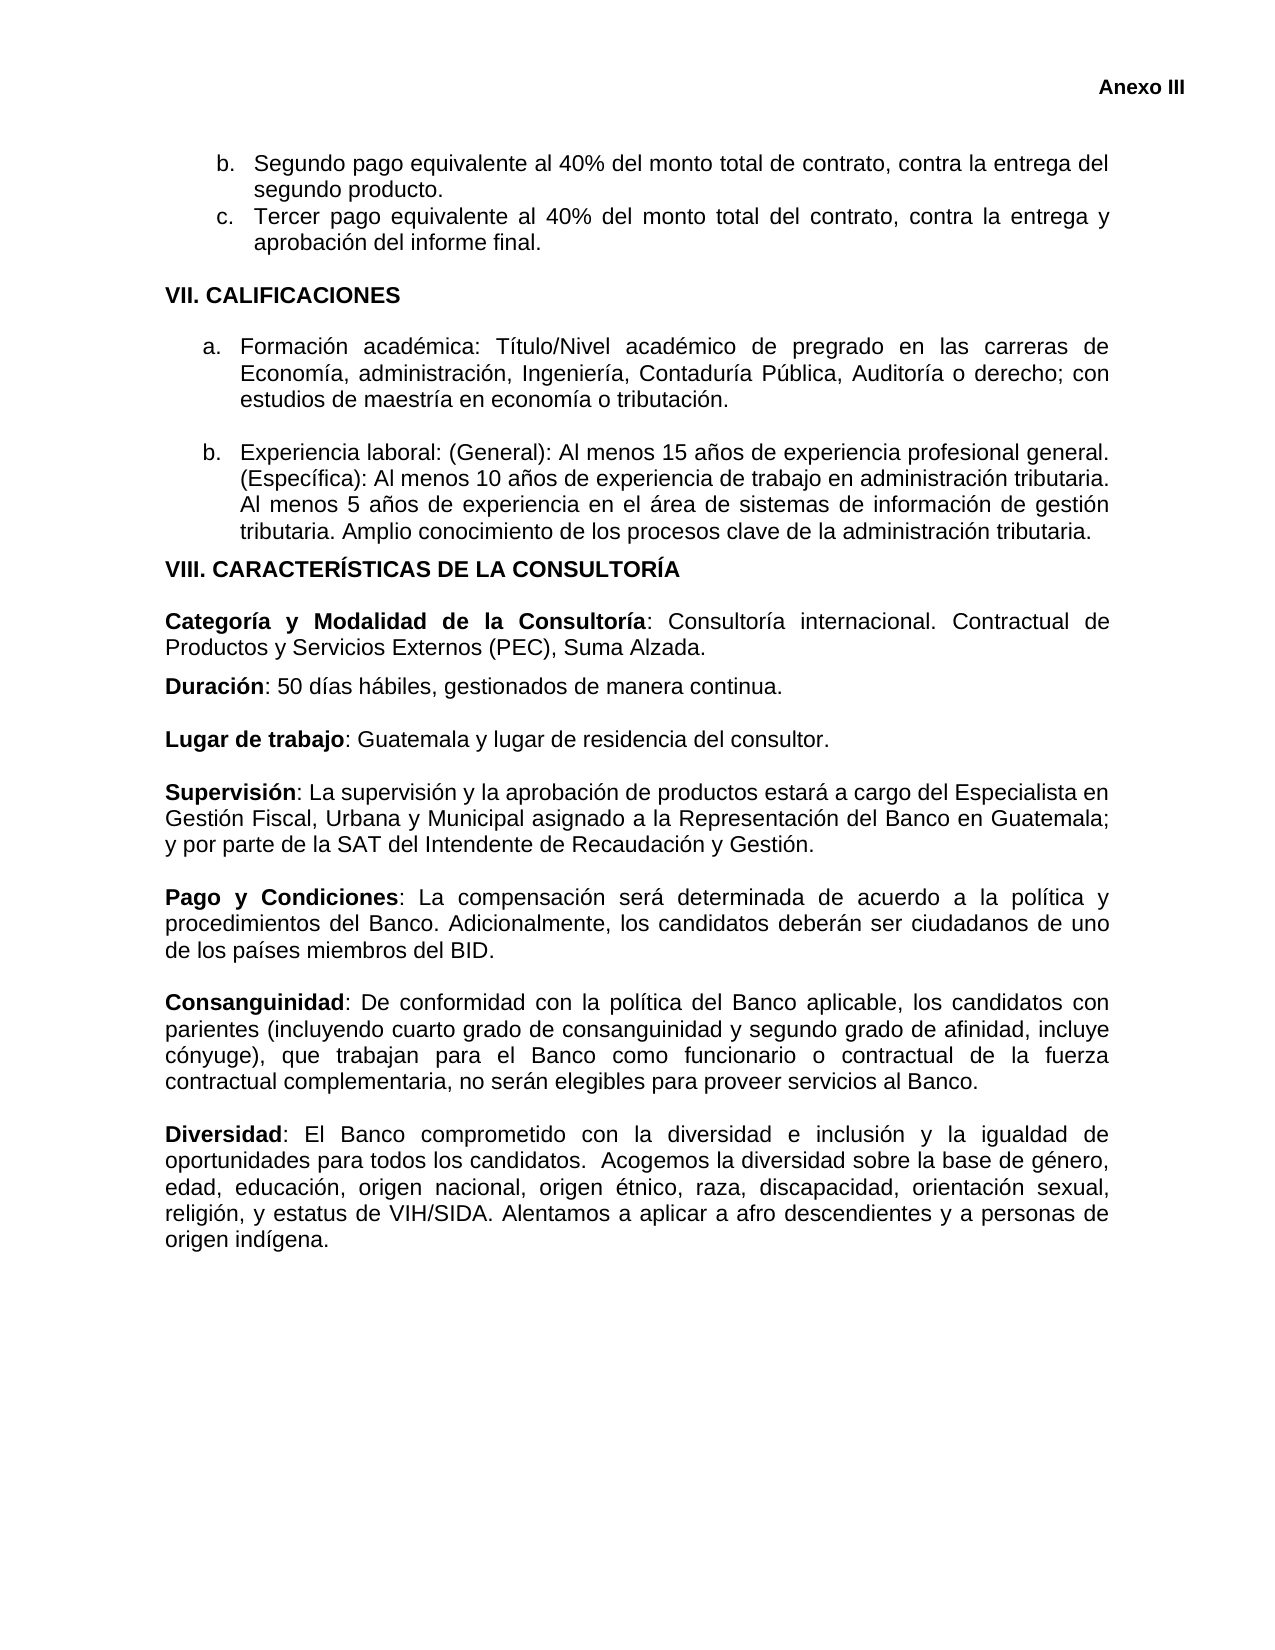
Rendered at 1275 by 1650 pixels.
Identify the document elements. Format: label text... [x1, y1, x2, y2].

text Duración: 50 días hábiles, gestionados de manera continua. [165, 673, 1110, 699]
text Pago y Condiciones: La compensación será determinada de acuerdo a la política y procedimientos del Banco. Adicionalmente, los candidatos deberán ser ciudadanos de uno de los países miembros del BID. [165, 884, 1110, 963]
list Segundo pago equivalente al 40% del monto total de contrato, contra la entrega del segundo producto. [216, 150, 1110, 203]
list Tercer pago equivalente al 40% del monto total del contrato, contra la entrega y aprobación del informe final. [216, 203, 1110, 255]
text VII. CALIFICACIONES [165, 282, 1110, 308]
text Categoría y Modalidad de la Consultoría: Consultoría internacional. Contractual de Productos y Servicios Externos (PEC), Suma Alzada. [165, 608, 1110, 661]
text Diversidad: El Banco comprometido con la diversidad e inclusión y la igualdad de oportunidades para todos los candidatos. Acogemos la diversidad sobre la base de género, edad, educación, origen nacional, origen étnico, raza, discapacidad, orientación sexual, religión, y estatus de VIH/SIDA. Alentamos a aplicar a afro descendientes y a personas de origen indígena. [165, 1121, 1110, 1253]
list Experiencia laboral: (General): Al menos 15 años de experiencia profesional general. (Específica): Al menos 10 años de experiencia de trabajo en administración tributaria. Al menos 5 años de experiencia en el área de sistemas de información de gestión tributaria. Amplio conocimiento de los procesos clave de la administración tributaria. [202, 438, 1110, 544]
text VIII. CARACTERÍSTICAS DE LA CONSULTORÍA [165, 556, 1110, 583]
text Lugar de trabajo: Guatemala y lugar de residencia del consultor. [165, 726, 1110, 752]
list Formación académica: Título/Nivel académico de pregrado en las carreras de Economía, administración, Ingeniería, Contaduría Pública, Auditoría o derecho; con estudios de maestría en economía o tributación. [202, 333, 1110, 412]
text Consanguinidad: De conformidad con la política del Banco aplicable, los candidatos con parientes (incluyendo cuarto grado de consanguinidad y segundo grado de afinidad, incluye cónyuge), que trabajan para el Banco como funcionario o contractual de la fuerza contractual complementaria, no serán elegibles para proveer servicios al Banco. [165, 989, 1110, 1095]
text Supervisión: La supervisión y la aprobación de productos estará a cargo del Especialista en Gestión Fiscal, Urbana y Municipal asignado a la Representación del Banco en Guatemala; y por parte de la SAT del Intendente de Recaudación y Gestión. [165, 778, 1110, 857]
